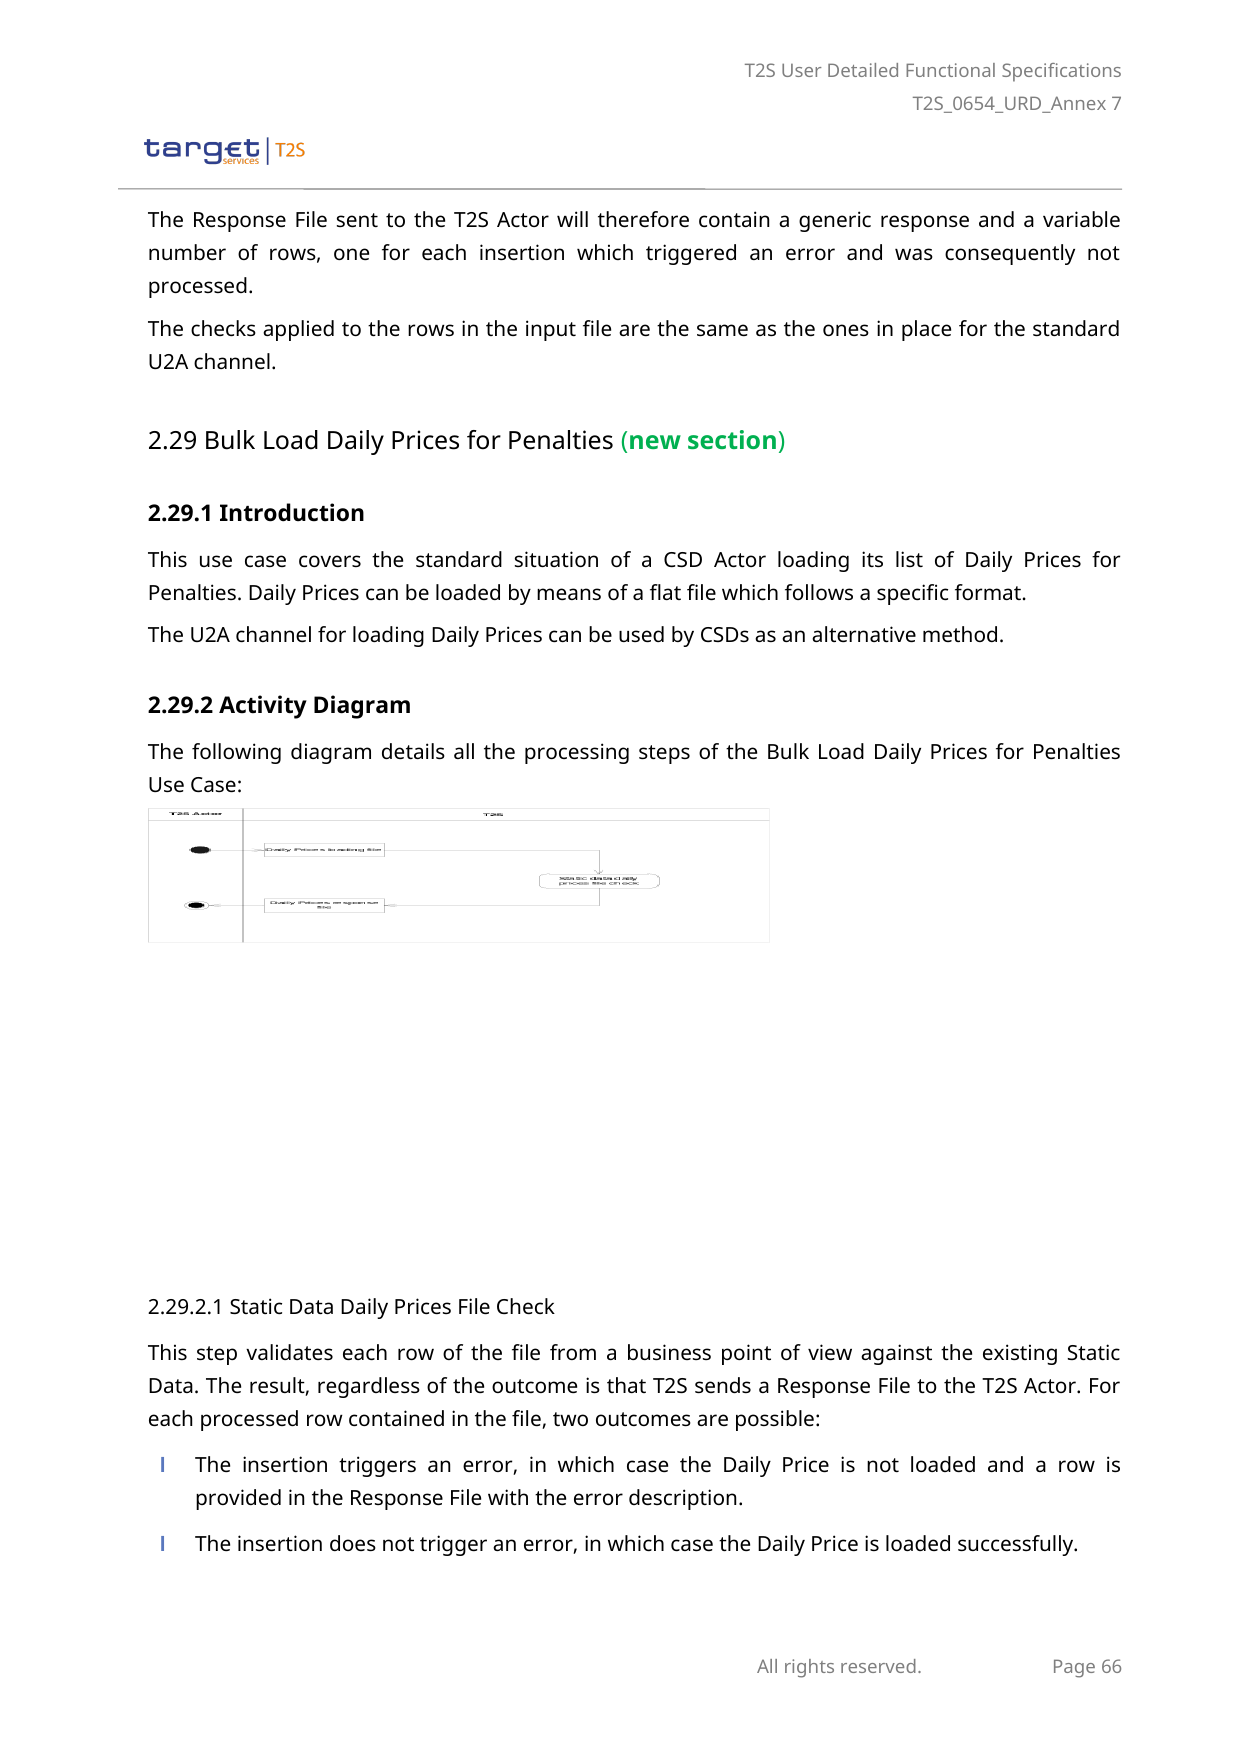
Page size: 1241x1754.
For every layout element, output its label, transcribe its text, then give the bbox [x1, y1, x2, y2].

picture [127, 107, 313, 194]
list The U2A channel for loading Daily Prices can be used by CSDs as an alternative method. [148, 616, 1122, 649]
list The checks applied to the rows in the input file are the same as the ones in place for the standard U2A channel. [148, 309, 1122, 376]
list The following diagram details all the processing steps of the Bulk Load Daily Prices for Penalties Use Case: [148, 732, 1122, 799]
subtitle 2.29 Bulk Load Daily Prices for Penalties (new section) [148, 423, 1122, 457]
subtitle 2.29.2 Activity Diagram [148, 687, 1122, 720]
list The Response File sent to the T2S Actor will therefore contain a generic response and a variable number of rows, one for each insertion which triggered an error and was consequently not processed. [148, 200, 1122, 300]
list This step validates each row of the file from a business point of view against the existing Static Data. The result, regardless of the outcome is that T2S sends a Response File to the T2S Actor. For each processed row contained in the file, two outcomes are possible: [148, 1333, 1122, 1433]
list The insertion does not trigger an error, in which case the Daily Price is loaded successfully. [159, 1524, 1122, 1558]
list This use case covers the standard situation of a CSD Actor loading its list of Daily Prices for Penalties. Daily Prices can be loaded by means of a flat file which follows a specific format. [148, 540, 1122, 607]
list The insertion triggers an error, in which case the Daily Price is not loaded and a row is provided in the Response File with the error description. [159, 1445, 1122, 1512]
subtitle 2.29.2.1 Static Data Daily Prices File Check [148, 1287, 1122, 1320]
subtitle 2.29.1 Introduction [148, 494, 1122, 528]
